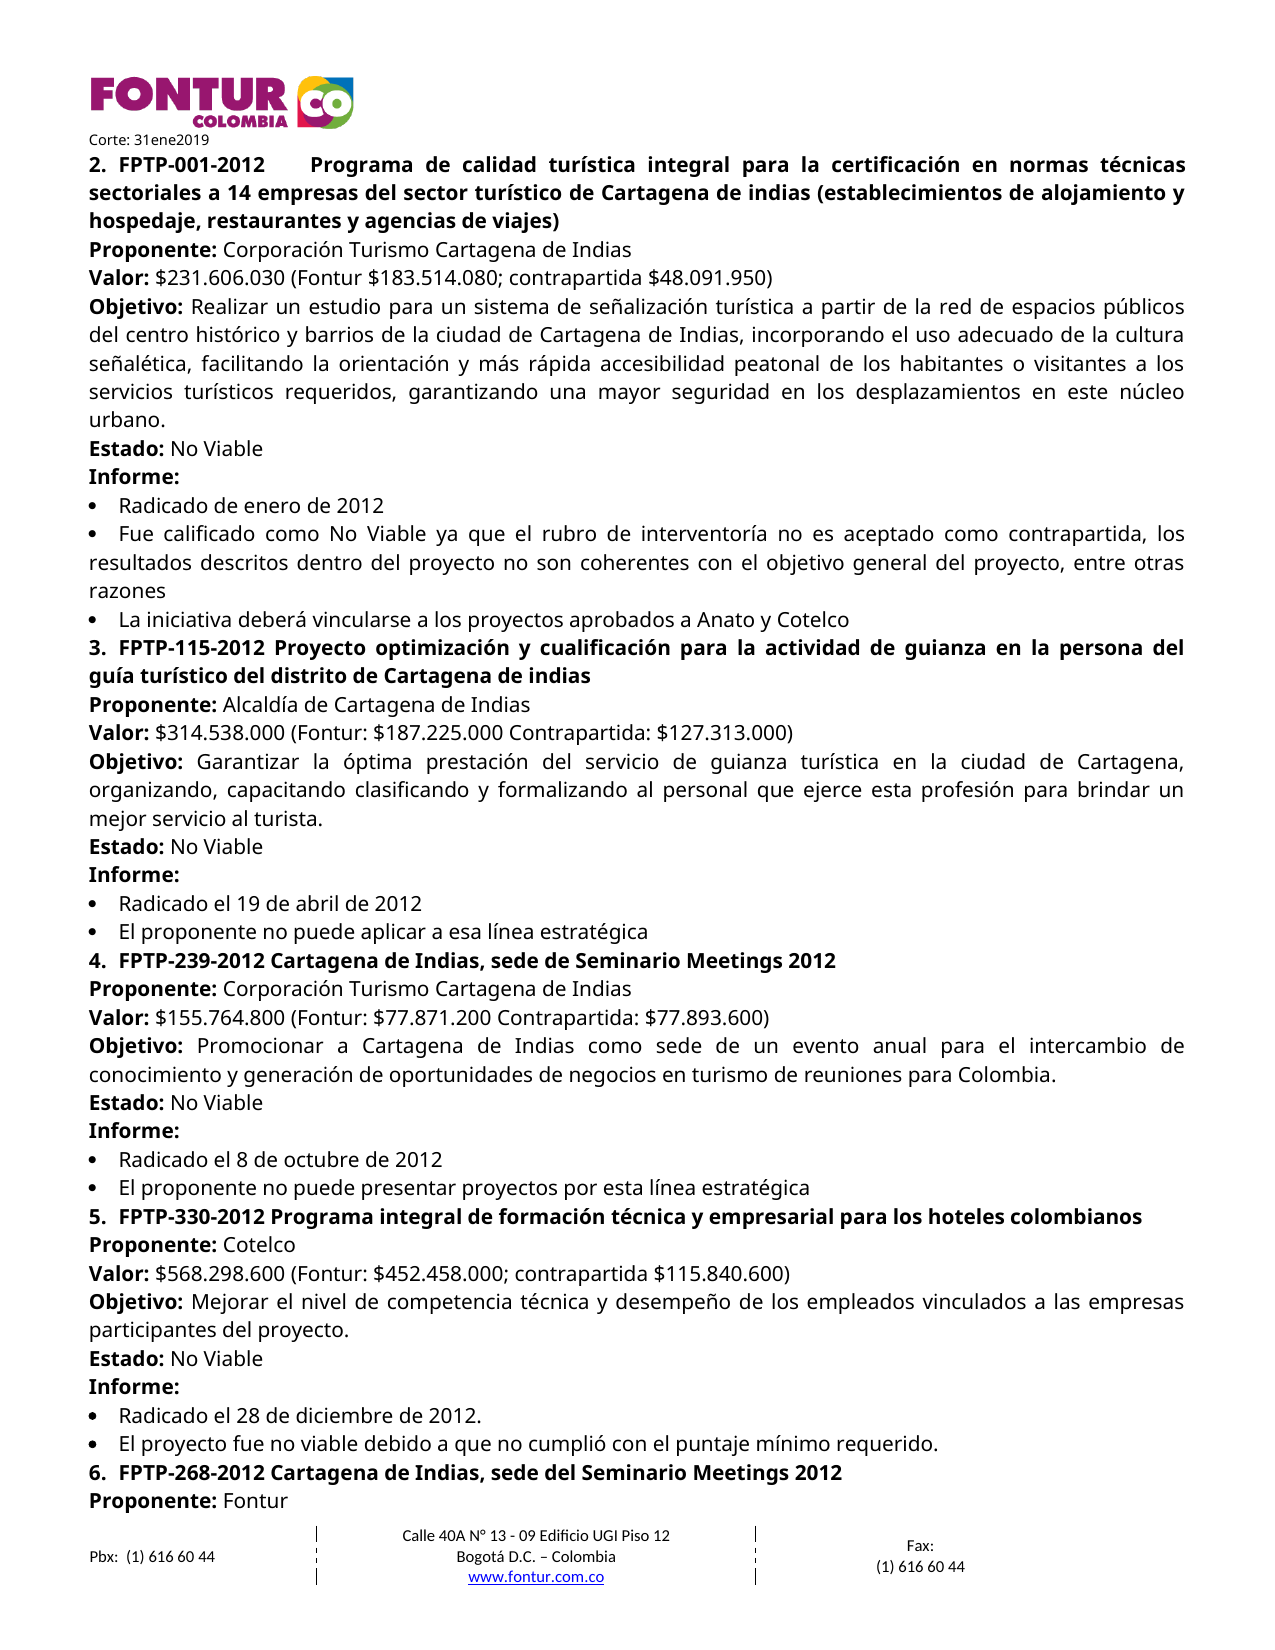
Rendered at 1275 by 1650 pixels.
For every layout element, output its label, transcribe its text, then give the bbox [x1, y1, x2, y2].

list Estado: No Viable [89, 1344, 1186, 1372]
list Radicado el 19 de abril de 2012 [89, 889, 1186, 917]
list Informe: [89, 861, 1186, 889]
list Valor: $568.298.600 (Fontur: $452.458.000; contrapartida $115.840.600) [89, 1259, 1186, 1287]
list Objetivo: Realizar un estudio para un sistema de señalización turística a partir de la red de espacios públicos del centro histórico y barrios de la ciudad de Cartagena de Indias, incorporando el uso adecuado de la cultura señalética, facilitando la orientación y más rápida accesibilidad peatonal de los habitantes o visitantes a los servicios turísticos requeridos, garantizando una mayor seguridad en los desplazamientos en este núcleo urbano. [89, 292, 1186, 434]
list Estado: No Viable [89, 434, 1186, 462]
list Objetivo: Promocionar a Cartagena de Indias como sede de un evento anual para el intercambio de conocimiento y generación de oportunidades de negocios en turismo de reuniones para Colombia. [89, 1031, 1186, 1088]
list Radicado de enero de 2012 [89, 491, 1186, 519]
list Proponente: Corporación Turismo Cartagena de Indias [89, 974, 1186, 1003]
list Estado: No Viable [89, 1088, 1186, 1117]
list La iniciativa deberá vincularse a los proyectos aprobados a Anato y Cotelco [89, 605, 1186, 633]
list Proponente: Alcaldía de Cartagena de Indias [89, 690, 1186, 718]
list Proponente: Cotelco [89, 1230, 1186, 1259]
picture [88, 73, 355, 130]
list Informe: [89, 1372, 1186, 1401]
list Informe: [89, 462, 1186, 491]
list Proponente: Fontur [89, 1486, 1186, 1515]
list Estado: No Viable [89, 832, 1186, 861]
list FPTP-330-2012 Programa integral de formación técnica y empresarial para los hoteles colombianos [89, 1202, 1186, 1230]
list Fue calificado como No Viable ya que el rubro de interventoría no es aceptado como contrapartida, los resultados descritos dentro del proyecto no son coherentes con el objetivo general del proyecto, entre otras razones [89, 519, 1186, 605]
list El proyecto fue no viable debido a que no cumplió con el puntaje mínimo requerido. [89, 1429, 1186, 1458]
list El proponente no puede aplicar a esa línea estratégica [89, 917, 1186, 946]
list Radicado el 28 de diciembre de 2012. [89, 1401, 1186, 1429]
list Valor: $314.538.000 (Fontur: $187.225.000 Contrapartida: $127.313.000) [89, 718, 1186, 747]
list Valor: $155.764.800 (Fontur: $77.871.200 Contrapartida: $77.893.600) [89, 1003, 1186, 1031]
list Objetivo: Garantizar la óptima prestación del servicio de guianza turística en la ciudad de Cartagena, organizando, capacitando clasificando y formalizando al personal que ejerce esta profesión para brindar un mejor servicio al turista. [89, 747, 1186, 832]
list FPTP-115-2012 Proyecto optimización y cualificación para la actividad de guianza en la persona del guía turístico del distrito de Cartagena de indias [89, 633, 1186, 690]
list El proponente no puede presentar proyectos por esta línea estratégica [89, 1173, 1186, 1202]
list Informe: [89, 1117, 1186, 1145]
list Valor: $231.606.030 (Fontur $183.514.080; contrapartida $48.091.950) [89, 263, 1186, 292]
list FPTP-001-2012 Programa de calidad turística integral para la certificación en normas técnicas sectoriales a 14 empresas del sector turístico de Cartagena de indias (establecimientos de alojamiento y hospedaje, restaurantes y agencias de viajes) [89, 150, 1186, 235]
list Objetivo: Mejorar el nivel de competencia técnica y desempeño de los empleados vinculados a las empresas participantes del proyecto. [89, 1287, 1186, 1344]
list Radicado el 8 de octubre de 2012 [89, 1145, 1186, 1173]
list Proponente: Corporación Turismo Cartagena de Indias [89, 235, 1186, 263]
list FPTP-239-2012 Cartagena de Indias, sede de Seminario Meetings 2012 [89, 946, 1186, 974]
list FPTP-268-2012 Cartagena de Indias, sede del Seminario Meetings 2012 [89, 1458, 1186, 1486]
